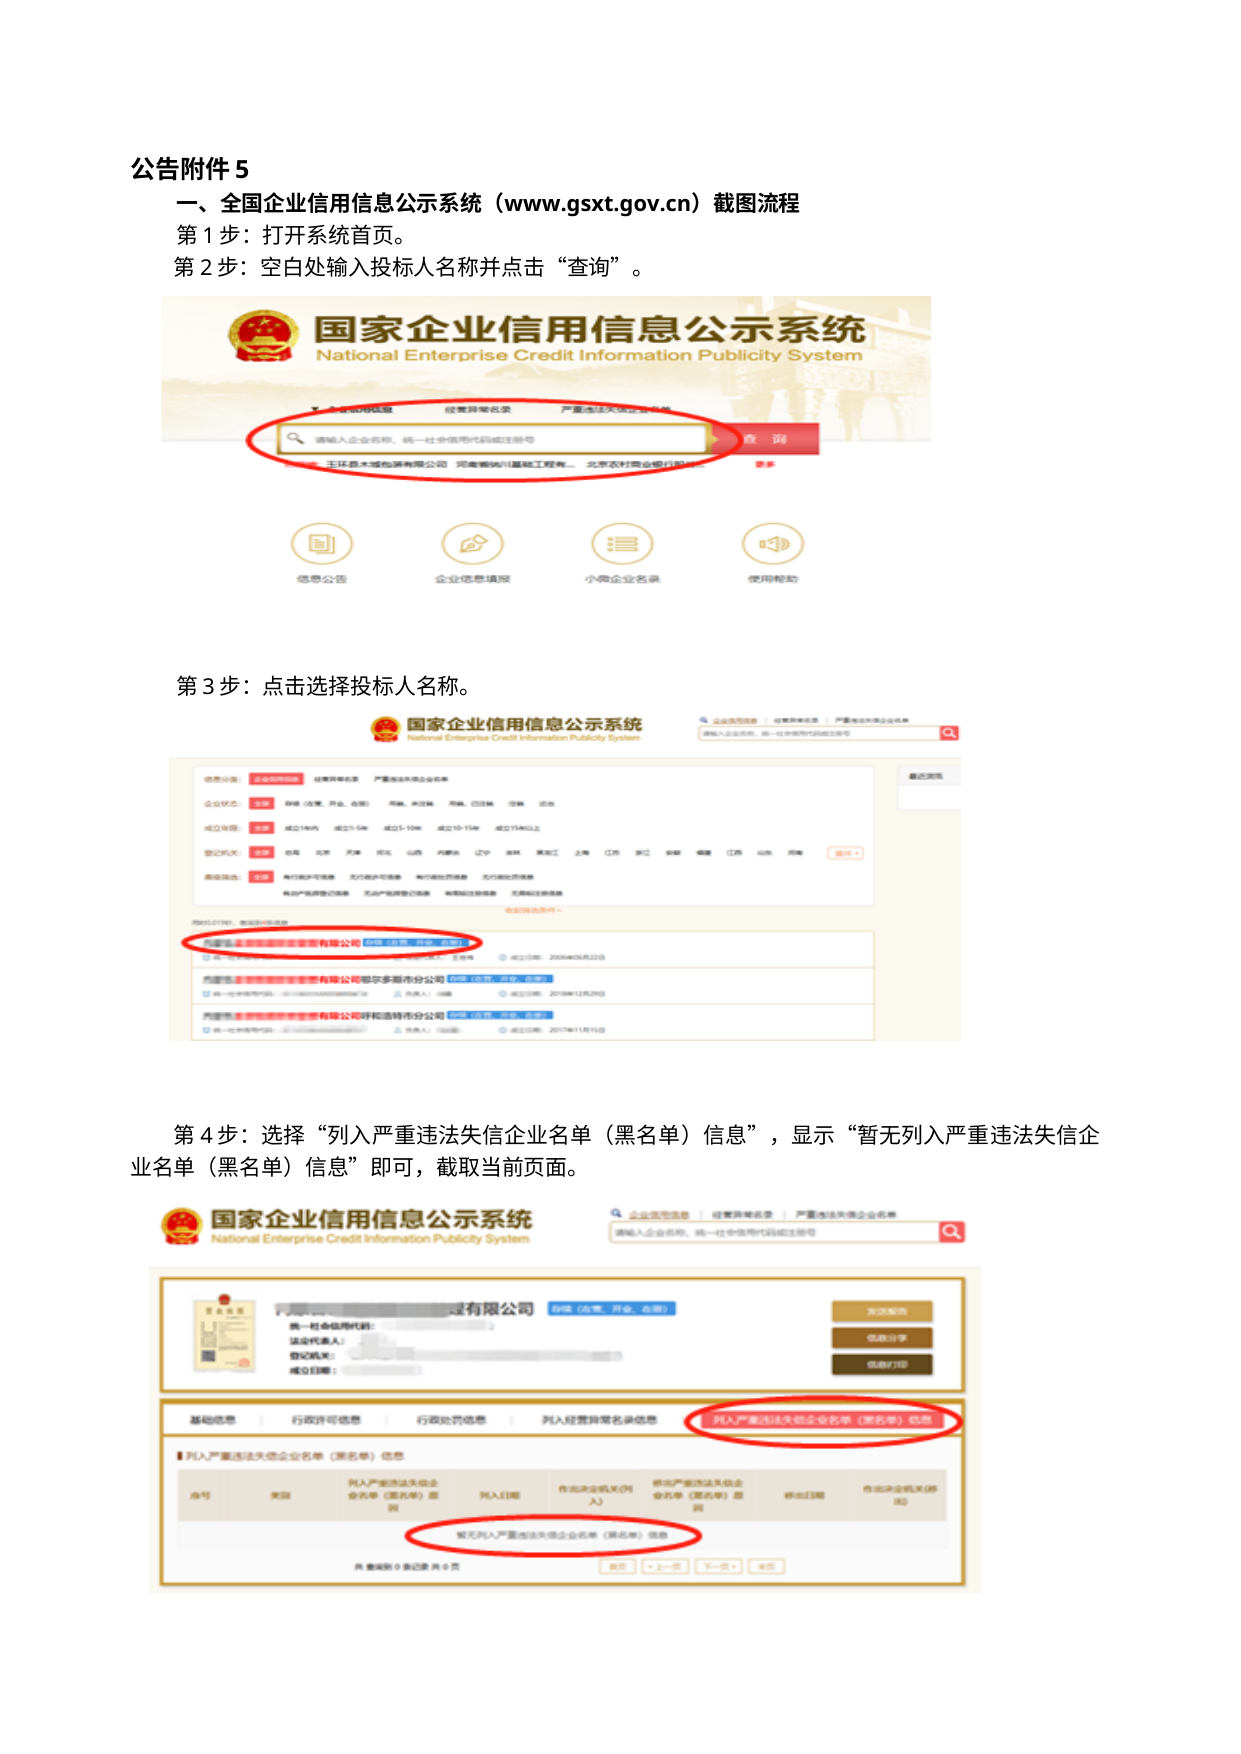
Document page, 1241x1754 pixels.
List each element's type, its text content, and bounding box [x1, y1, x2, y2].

text 第1步：打开系统首页。 [130, 218, 1104, 250]
picture [148, 1201, 982, 1593]
text 一、全国企业信用信息公示系统（www.gsxt.gov.cn）截图流程 [130, 186, 1104, 218]
text 第3步：点击选择投标人名称。 [130, 669, 1104, 701]
text 第4步：选择“列入严重违法失信企业名单（黑名单）信息”，显示“暂无列入严重违法失信企业名单（黑名单）信息”即可，截取当前页面。 [130, 1118, 1104, 1181]
text 公告附件5 [130, 150, 1104, 186]
picture [161, 296, 932, 605]
picture [168, 711, 961, 1041]
text 第2步：空白处输入投标人名称并点击“查询”。 [130, 250, 1104, 282]
